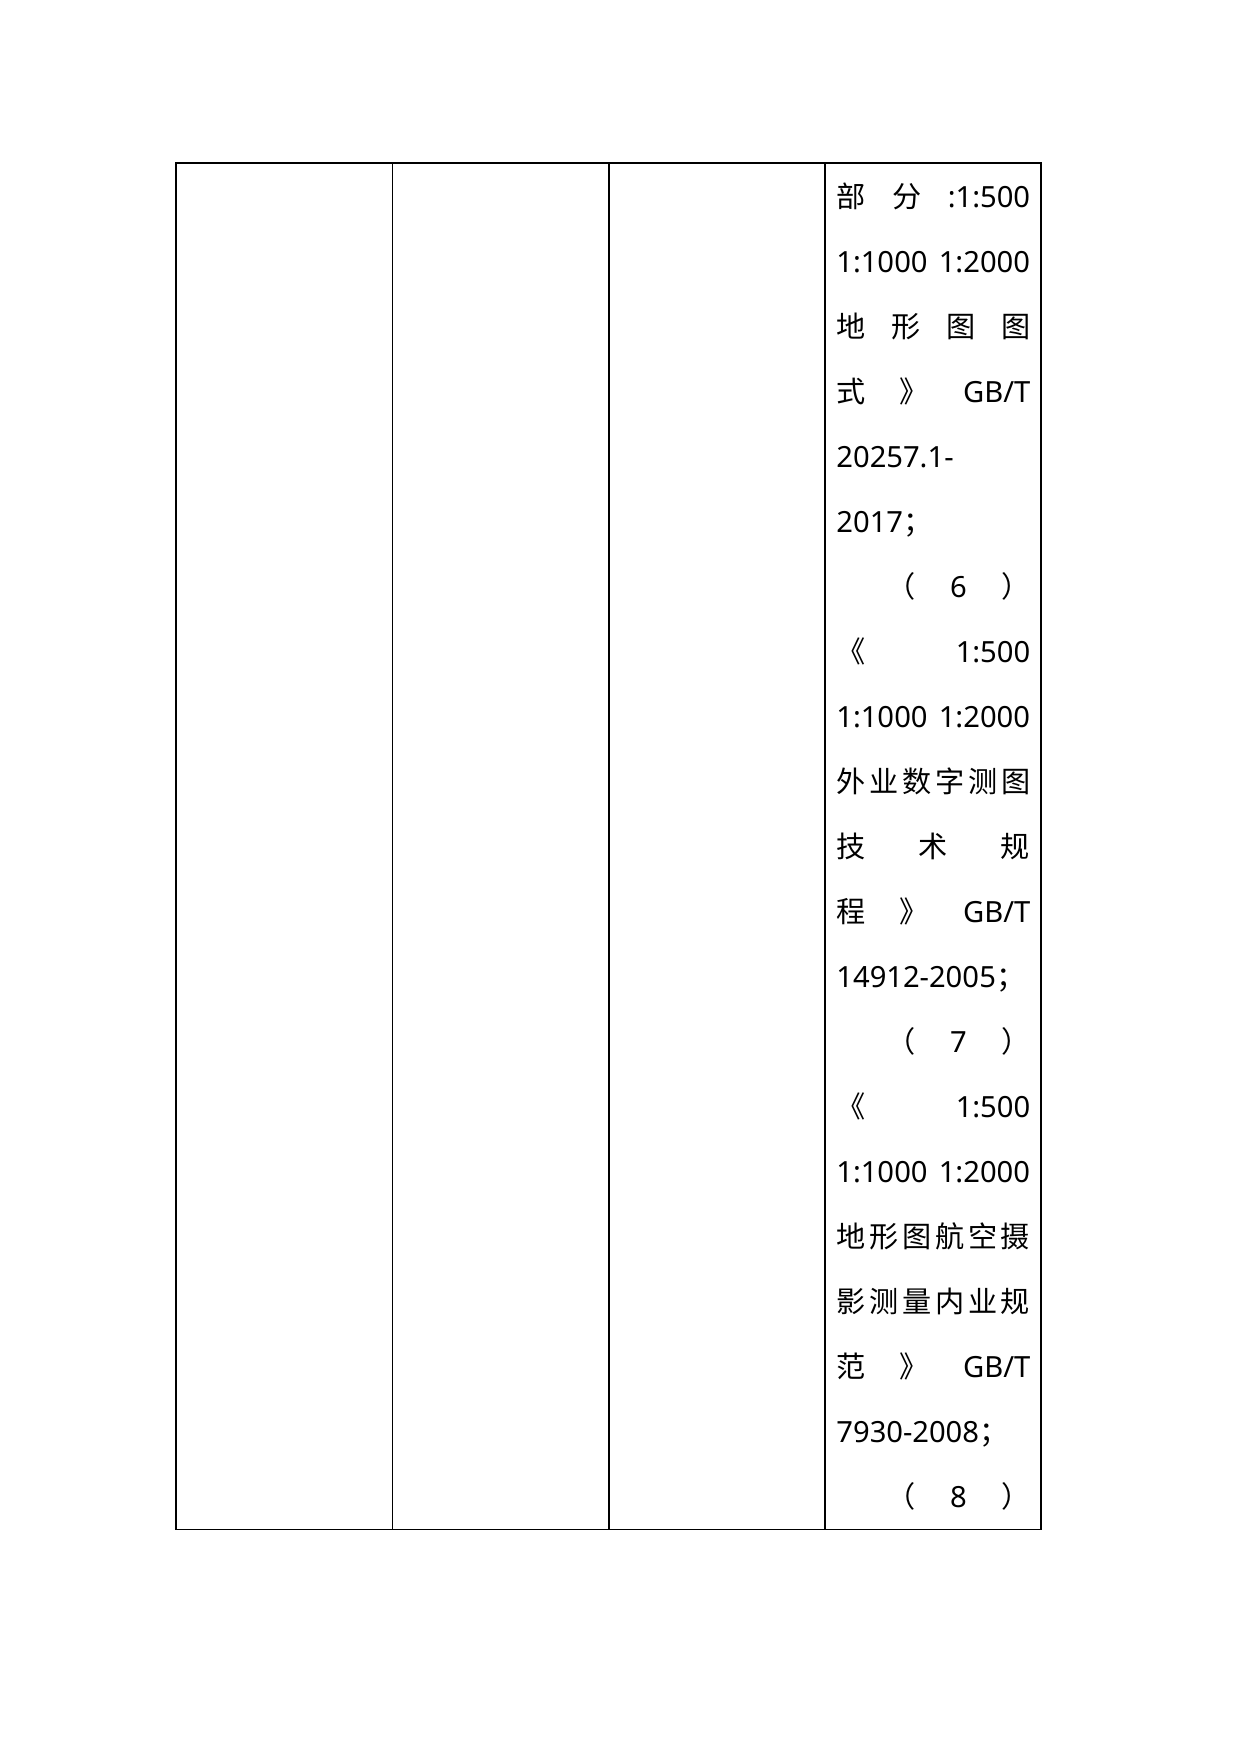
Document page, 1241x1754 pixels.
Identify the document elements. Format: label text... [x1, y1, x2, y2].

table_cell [826, 164, 1040, 1528]
table_cell [177, 164, 392, 1528]
table_cell 1 [393, 164, 608, 1528]
table_cell [610, 164, 824, 1528]
